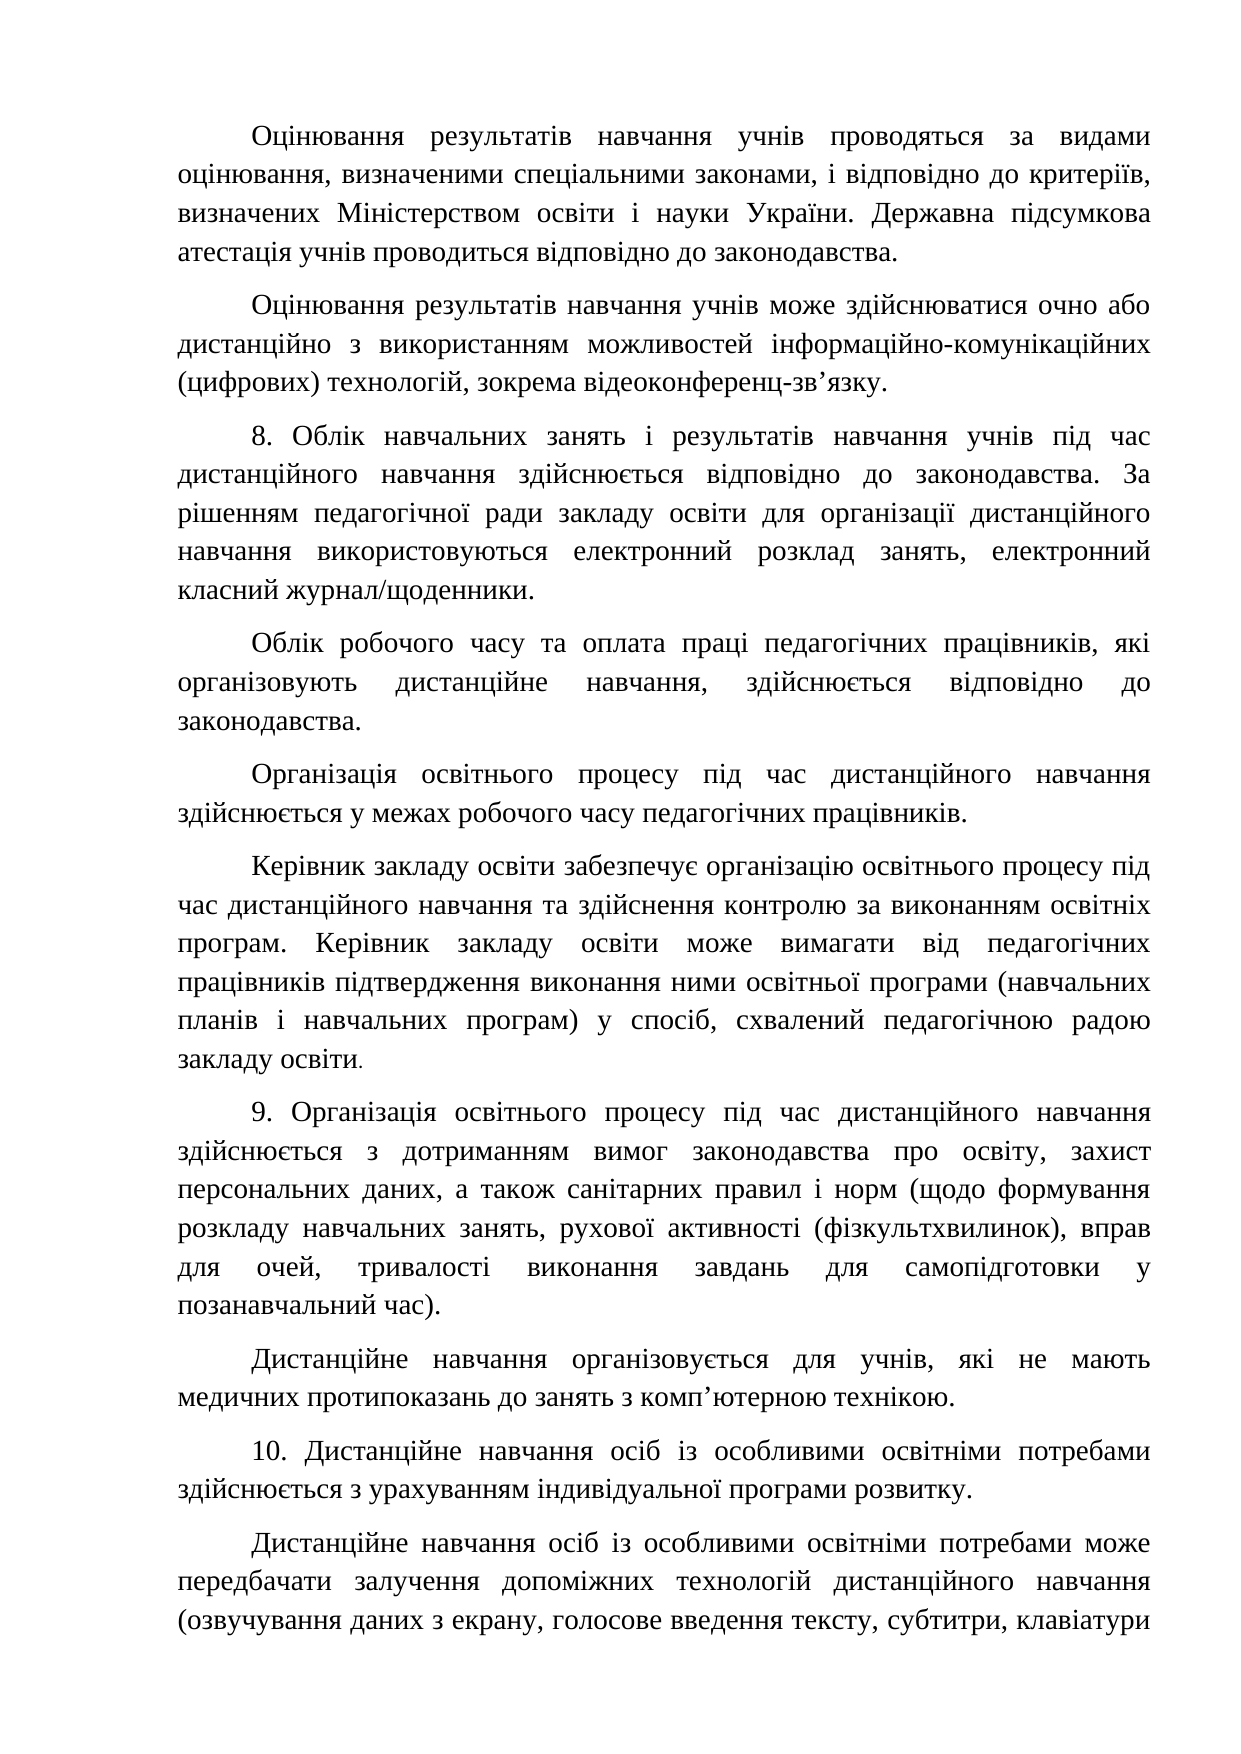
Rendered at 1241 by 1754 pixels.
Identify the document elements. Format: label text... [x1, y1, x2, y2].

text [177, 1525, 1152, 1636]
text Оцінювання результатів навчання учнів проводяться за видами оцінювання, визначеними спеціальними законами, і відповідно до критеріїв, визначених Міністерством освіти і науки України. Державна підсумкова атестація учнів проводиться відповідно до законодавства. [177, 118, 1152, 267]
text Оцінювання результатів навчання учнів може здійснюватися очно або дистанційно з використанням можливостей інформаційно-комунікаційних (цифрових) технологій, зокрема відеоконференц-зв’язку. [177, 287, 1152, 398]
text Дистанційне навчання організовується для учнів, які не мають медичних протипоказань до занять з комп’ютерною технікою. [177, 1341, 1152, 1413]
text Організація освітнього процесу під час дистанційного навчання здійснюється у межах робочого часу педагогічних працівників. [177, 756, 1152, 828]
text 8. Облік навчальних занять і результатів навчання учнів під час дистанційного навчання здійснюється відповідно до законодавства. За рішенням педагогічної ради закладу освіти для організації дистанційного навчання використовуються електронний розклад занять, електронний класний журнал/щоденники. [177, 418, 1152, 606]
text 9. Організація освітнього процесу під час дистанційного навчання здійснюється з дотриманням вимог законодавства про освіту, захист персональних даних, а також санітарних правил і норм (щодо формування розкладу навчальних занять, рухової активності (фізкультхвилинок), вправ для очей, тривалості виконання завдань для самопідготовки у позанавчальний час). [177, 1094, 1152, 1321]
text Облік робочого часу та оплата праці педагогічних працівників, які організовують дистанційне навчання, здійснюється відповідно до законодавства. [177, 626, 1152, 736]
text Керівник закладу освіти забезпечує організацію освітнього процесу під час дистанційного навчання та здійснення контролю за виконанням освітніх програм. Керівник закладу освіти може вимагати від педагогічних працівників підтвердження виконання ними освітньої програми (навчальних планів і навчальних програм) у спосіб, схвалений педагогічною радою закладу освіти. [177, 848, 1152, 1074]
text 10. Дистанційне навчання осіб із особливими освітніми потребами здійснюється з урахуванням індивідуальної програми розвитку. [177, 1433, 1152, 1505]
